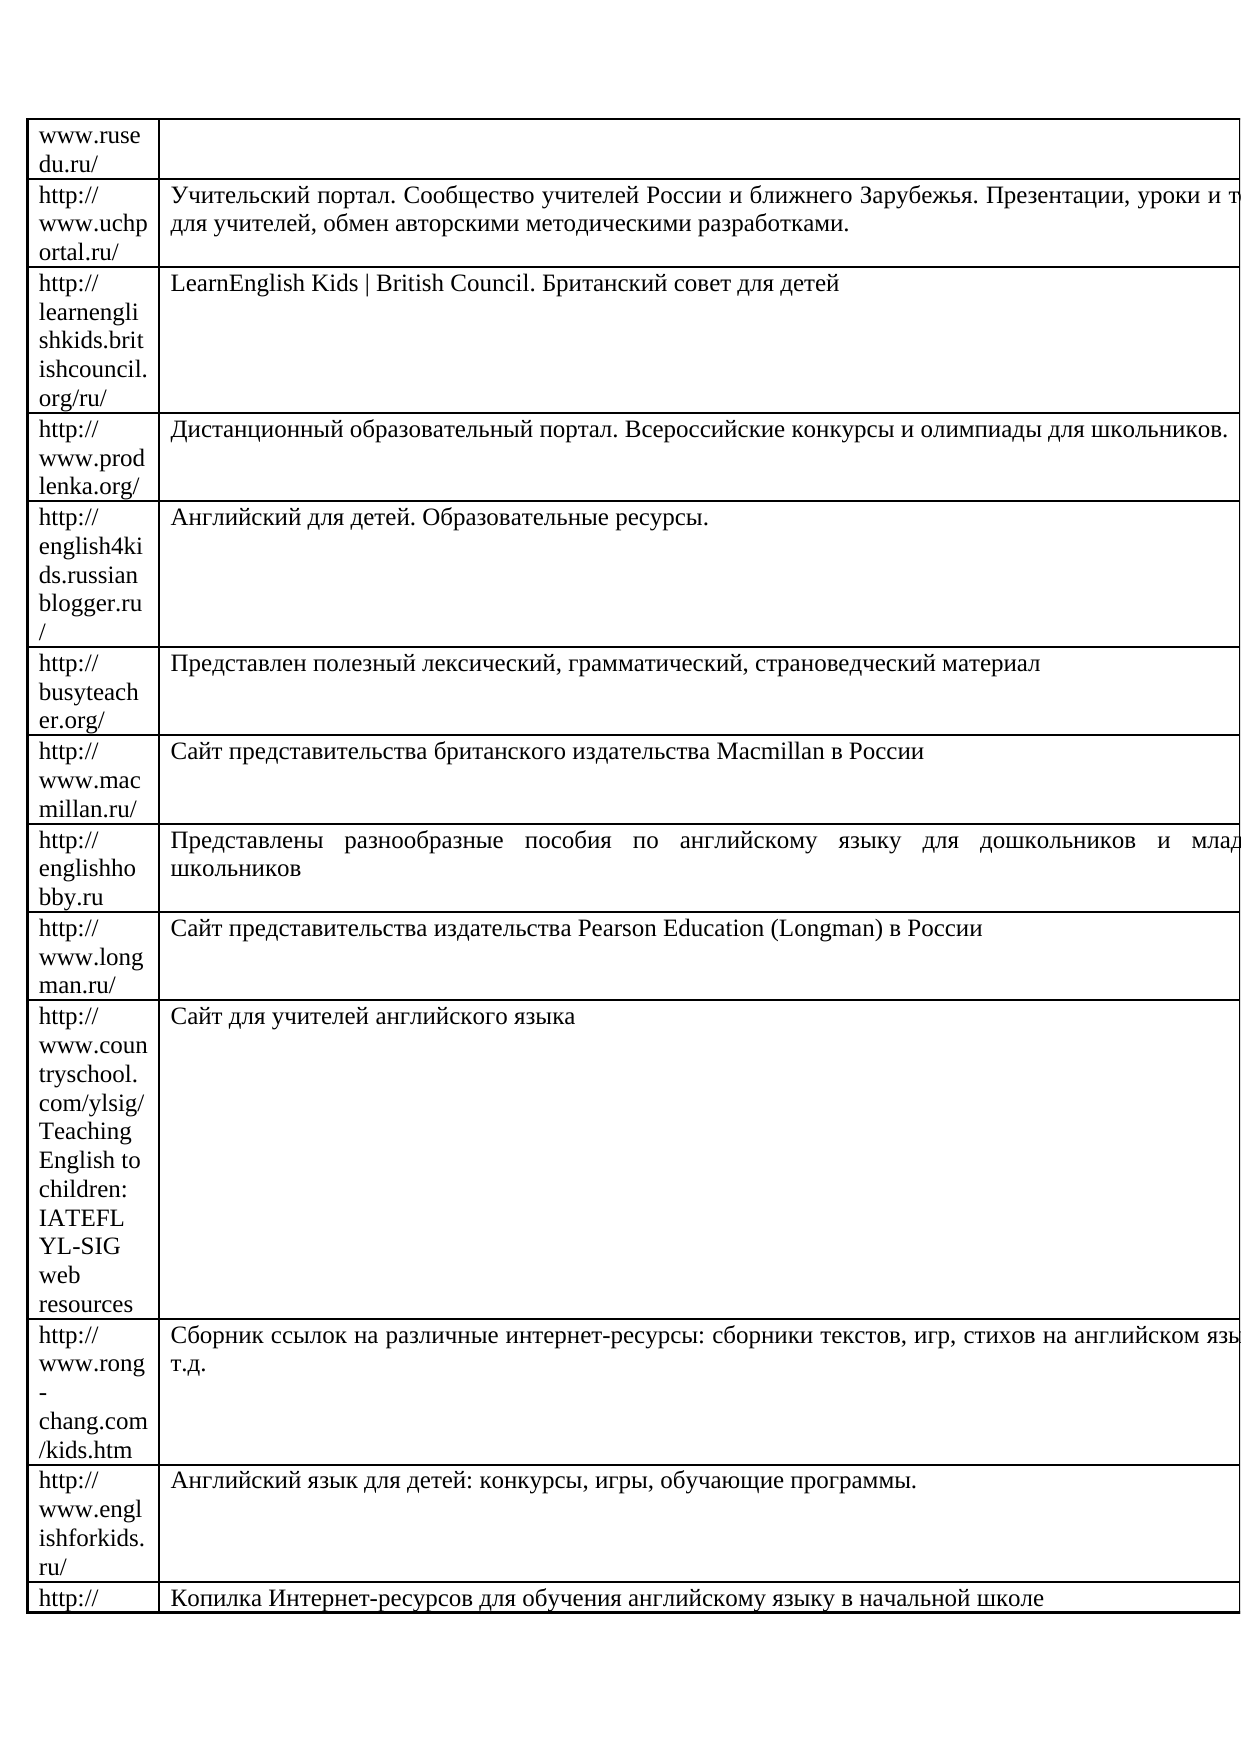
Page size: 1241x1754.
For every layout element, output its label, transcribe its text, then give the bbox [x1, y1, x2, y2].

table_cell Английский для детей. Образовательные ресурсы. [160, 502, 1239, 646]
table_cell LearnEnglish Kids | British Council. Британский совет для детей [160, 268, 1239, 412]
table_cell Сайт представительства издательства Pearson Education (Longman) в России [160, 913, 1239, 999]
table_cell http://www.rong-chang.com/kids.htm [29, 1320, 158, 1463]
table_cell http://www.prodlenka.org/ [29, 414, 158, 500]
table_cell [29, 120, 158, 178]
table_cell http://englishhobby.ru [29, 825, 158, 911]
table_cell http://www.macmillan.ru/ [29, 736, 158, 823]
table_cell http://www.englishforkids.ru/ [29, 1466, 158, 1581]
table_cell Сайт для учителей английского языка [160, 1001, 1239, 1318]
table_cell http://www.uchportal.ru/ [29, 180, 158, 266]
table_cell Английский язык для детей: конкурсы, игры, обучающие программы. [160, 1466, 1239, 1581]
table_cell Сборник ссылок на различные интернет-ресурсы: сборники текстов, игр, стихов на английском языке и т.д. [160, 1320, 1239, 1463]
table_cell http://learnenglishkids.britishcouncil.org/ru/ [29, 268, 158, 412]
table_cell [160, 1583, 1239, 1611]
table_cell http://www.longman.ru/ [29, 913, 158, 999]
table_cell Учительский портал. Сообщество учителей России и ближнего Зарубежья. Презентации, уроки и тесты для учителей, обмен авторскими методическими разработками. [160, 180, 1239, 266]
table_cell Сайт представительства британского издательства Macmillan в России [160, 736, 1239, 823]
table_cell Представлены разнообразные пособия по английскому языку для дошкольников и младших школьников [160, 825, 1239, 911]
table_cell http://english4kids.russianblogger.ru/ [29, 502, 158, 646]
table_cell http://busyteacher.org/ [29, 648, 158, 734]
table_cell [29, 1583, 158, 1611]
table_cell Представлен полезный лексический, грамматический, страноведческий материал [160, 648, 1239, 734]
table_cell http://www.countryschool.com/ylsig/ Teaching English to children: IATEFL YL-SIG web resources [29, 1001, 158, 1318]
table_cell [160, 120, 1239, 178]
table_cell Дистанционный образовательный портал. Всероссийские конкурсы и олимпиады для школьников. [160, 414, 1239, 500]
